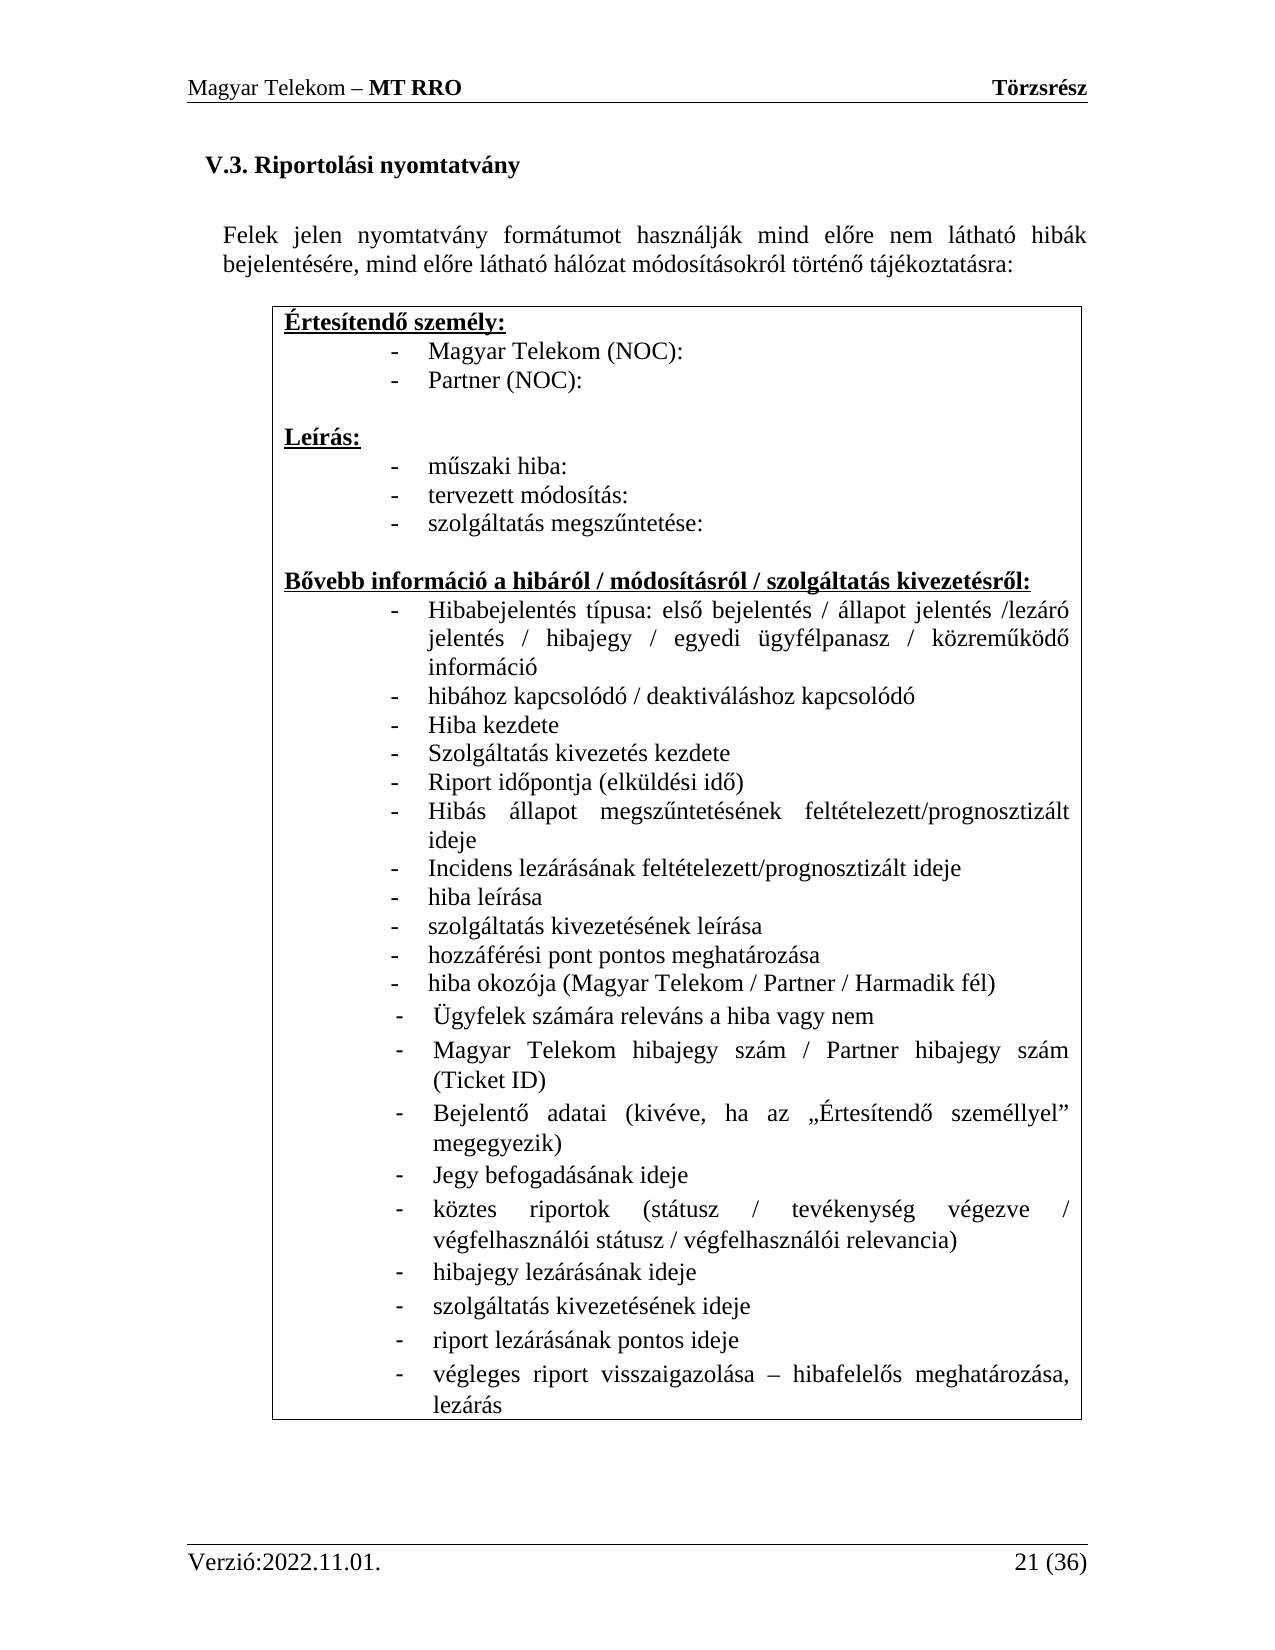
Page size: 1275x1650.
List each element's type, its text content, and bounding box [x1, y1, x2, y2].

table_header Értesítendő személy: Magyar Telekom (NOC): Partner (NOC): Leírás: műszaki hiba: tervezett módosítás: szolgáltatás megszűntetése: Bővebb információ a hibáról / módosításról / szolgáltatás kivezetésről: Hibabejelentés típusa: első bejelentés / állapot jelentés /lezáró jelentés / hibajegy / egyedi ügyfélpanasz / közreműködő információ hibához kapcsolódó / deaktiváláshoz kapcsolódó Hiba kezdete Szolgáltatás kivezetés kezdete Riport időpontja (elküldési idő) Hibás állapot megszűntetésének feltételezett/prognosztizált ideje Incidens lezárásának feltételezett/prognosztizált ideje hiba leírása szolgáltatás kivezetésének leírása hozzáférési pont pontos meghatározása hiba okozója (Magyar Telekom / Partner / Harmadik fél) Ügyfelek számára releváns a hiba vagy nem Magyar Telekom hibajegy szám / Partner hibajegy szám (Ticket ID) Bejelentő adatai (kivéve, ha az „Értesítendő személlyel” megegyezik) Jegy befogadásának ideje köztes riportok (státusz / tevékenység végezve / végfelhasználói státusz / végfelhasználói relevancia) hibajegy lezárásának ideje szolgáltatás kivezetésének ideje riport lezárásának pontos ideje végleges riport visszaigazolása – hibafelelős meghatározása, lezárás [273, 307, 1081, 1419]
subtitle V.3. Riportolási nyomtatvány [205, 150, 1088, 179]
text Felek jelen nyomtatvány formátumot használják mind előre nem látható hibák bejelentésére, mind előre látható hálózat módosításokról történő tájékoztatásra: [223, 220, 1088, 277]
